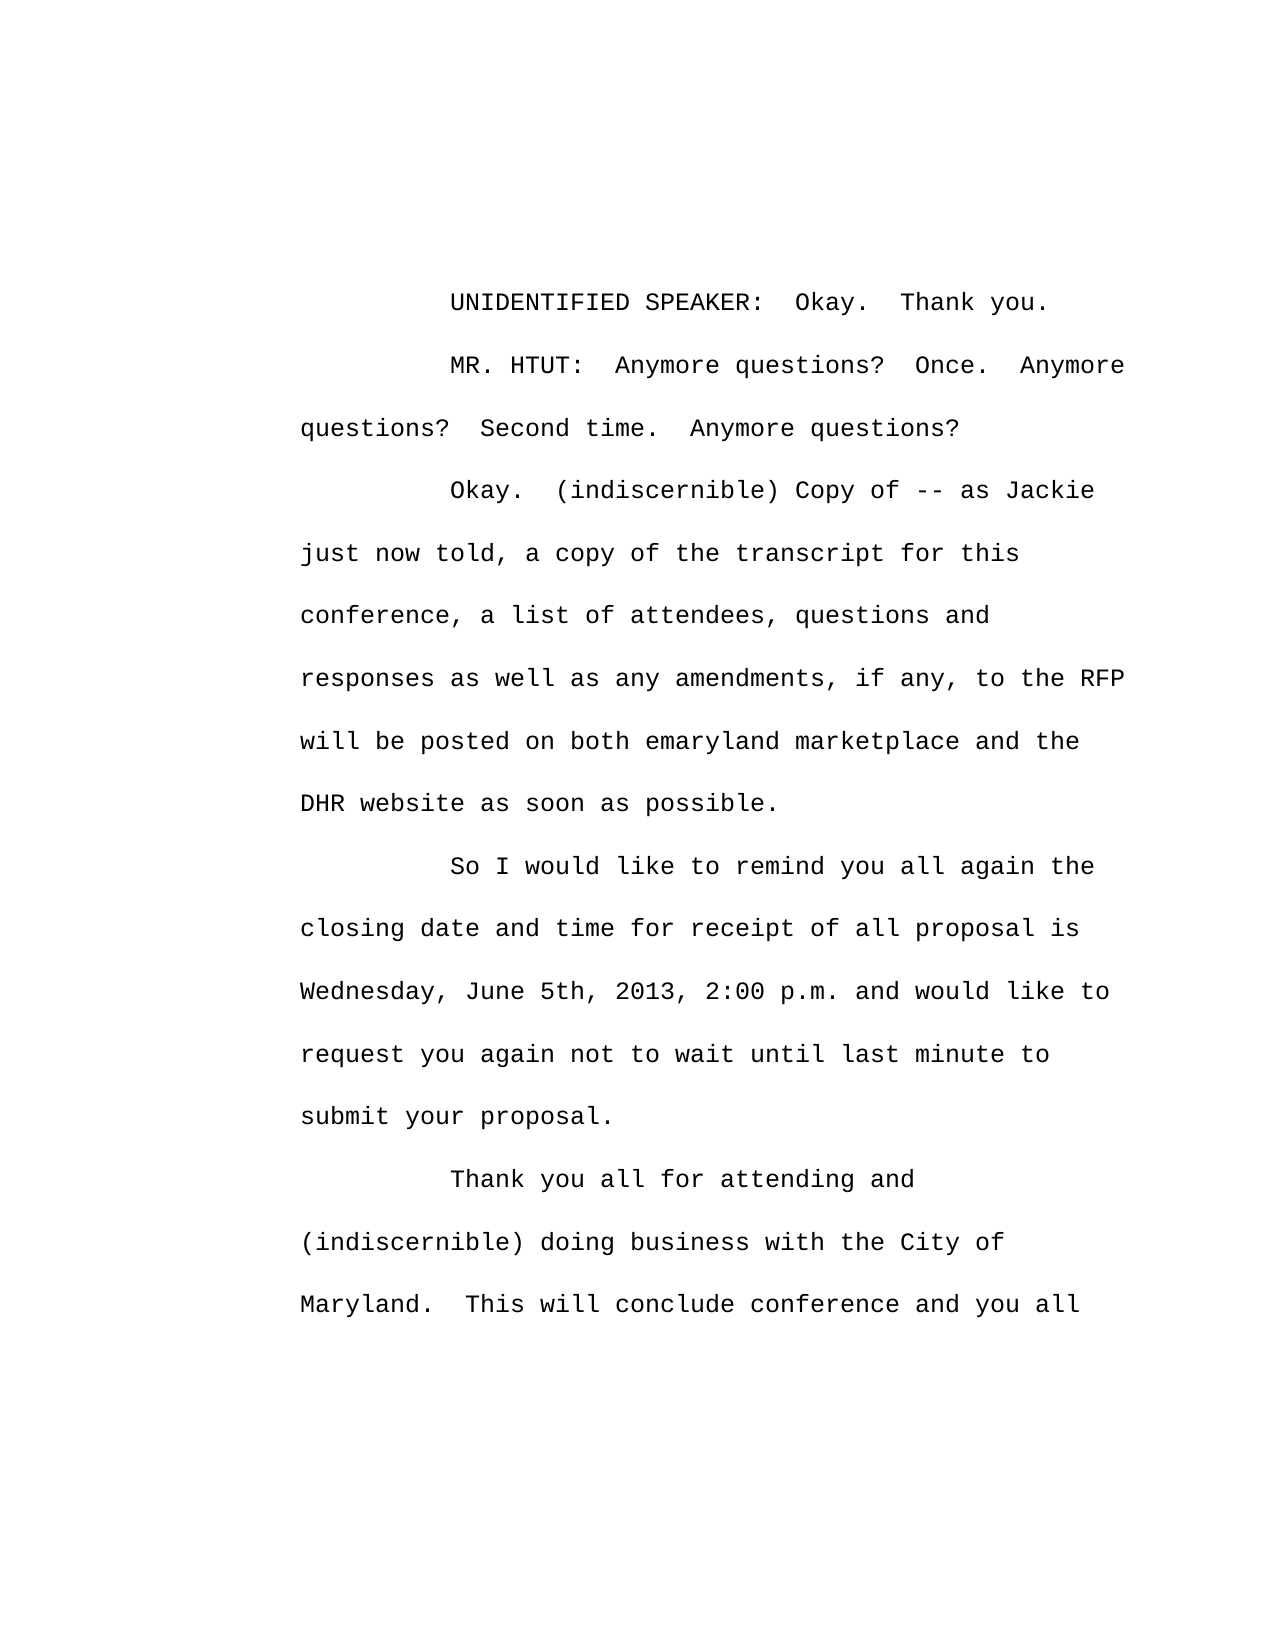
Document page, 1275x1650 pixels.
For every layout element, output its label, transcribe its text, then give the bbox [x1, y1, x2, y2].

text Okay. (indiscernible) Copy of -- as Jackie just now told, a copy of the transcript for this conference, a list of attendees, questions and responses as well as any amendments, if any, to the RFP will be posted on both emaryland marketplace and the DHR website as soon as possible. [300, 478, 1125, 819]
text UNIDENTIFIED SPEAKER: Okay. Thank you. [300, 290, 1125, 318]
text MR. HTUT: Anymore questions? Once. Anymore questions? Second time. Anymore questions? [300, 353, 1125, 443]
text So I would like to remind you all again the closing date and time for receipt of all proposal is Wednesday, June 5th, 2013, 2:00 p.m. and would like to request you again not to wait until last minute to submit your proposal. [300, 853, 1125, 1132]
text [300, 1166, 1125, 1320]
